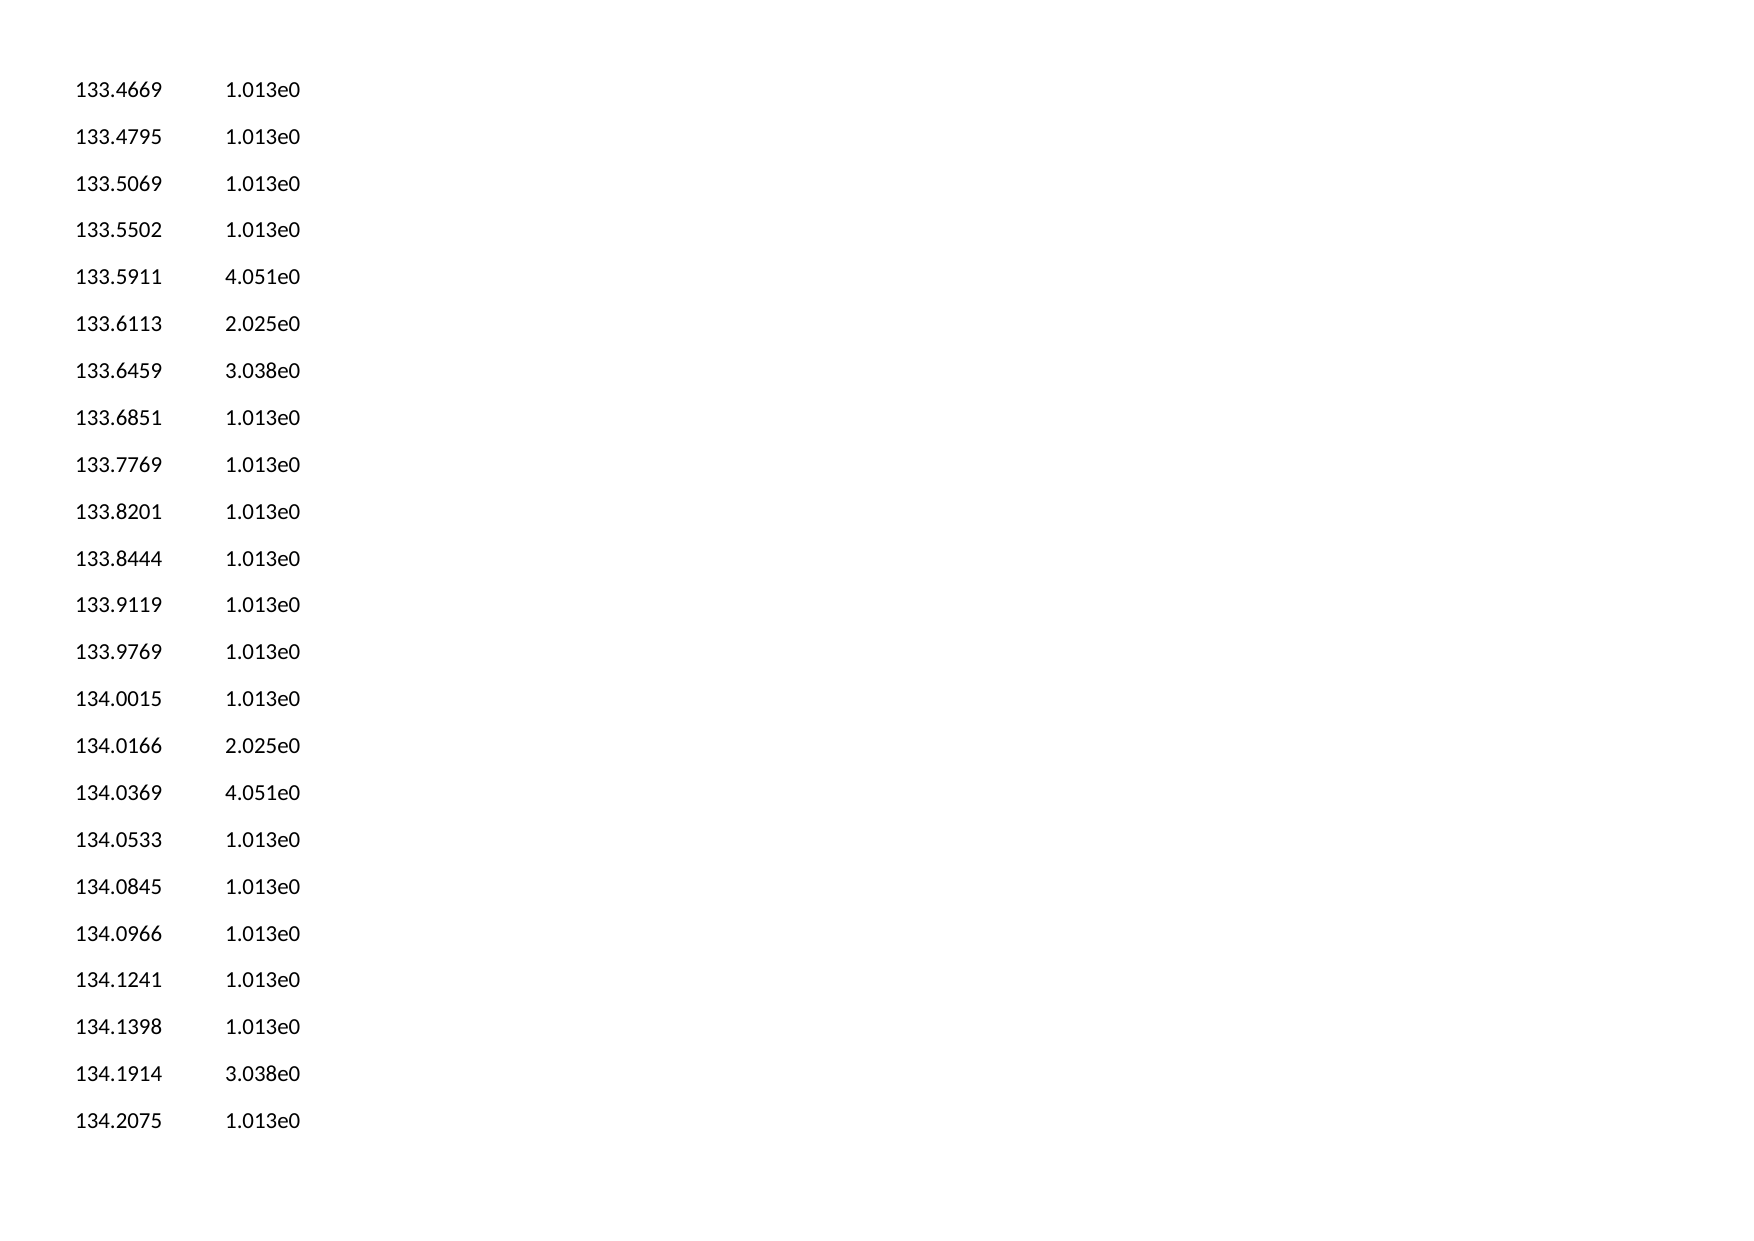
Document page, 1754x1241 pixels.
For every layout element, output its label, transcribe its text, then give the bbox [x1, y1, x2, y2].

text 134.0845 1.013e0 [75, 872, 1679, 900]
text 133.9119 1.013e0 [75, 591, 1679, 619]
text 134.0533 1.013e0 [75, 825, 1679, 853]
text 133.5069 1.013e0 [75, 169, 1679, 197]
text 133.6459 3.038e0 [75, 356, 1679, 384]
text 133.7769 1.013e0 [75, 450, 1679, 478]
text 133.4795 1.013e0 [75, 122, 1679, 150]
text 133.6113 2.025e0 [75, 309, 1679, 337]
text 134.1241 1.013e0 [75, 966, 1679, 994]
text 134.0015 1.013e0 [75, 684, 1679, 712]
text 133.9769 1.013e0 [75, 637, 1679, 666]
text 134.1398 1.013e0 [75, 1012, 1679, 1041]
text 134.2075 1.013e0 [75, 1106, 1679, 1134]
text 134.1914 3.038e0 [75, 1059, 1679, 1087]
text 133.5911 4.051e0 [75, 262, 1679, 291]
text 133.8444 1.013e0 [75, 544, 1679, 572]
text 134.0166 2.025e0 [75, 731, 1679, 759]
text 134.0369 4.051e0 [75, 778, 1679, 806]
text 133.8201 1.013e0 [75, 497, 1679, 525]
text 133.6851 1.013e0 [75, 403, 1679, 431]
text 133.4669 1.013e0 [75, 75, 1679, 103]
text 133.5502 1.013e0 [75, 216, 1679, 244]
text 134.0966 1.013e0 [75, 919, 1679, 947]
